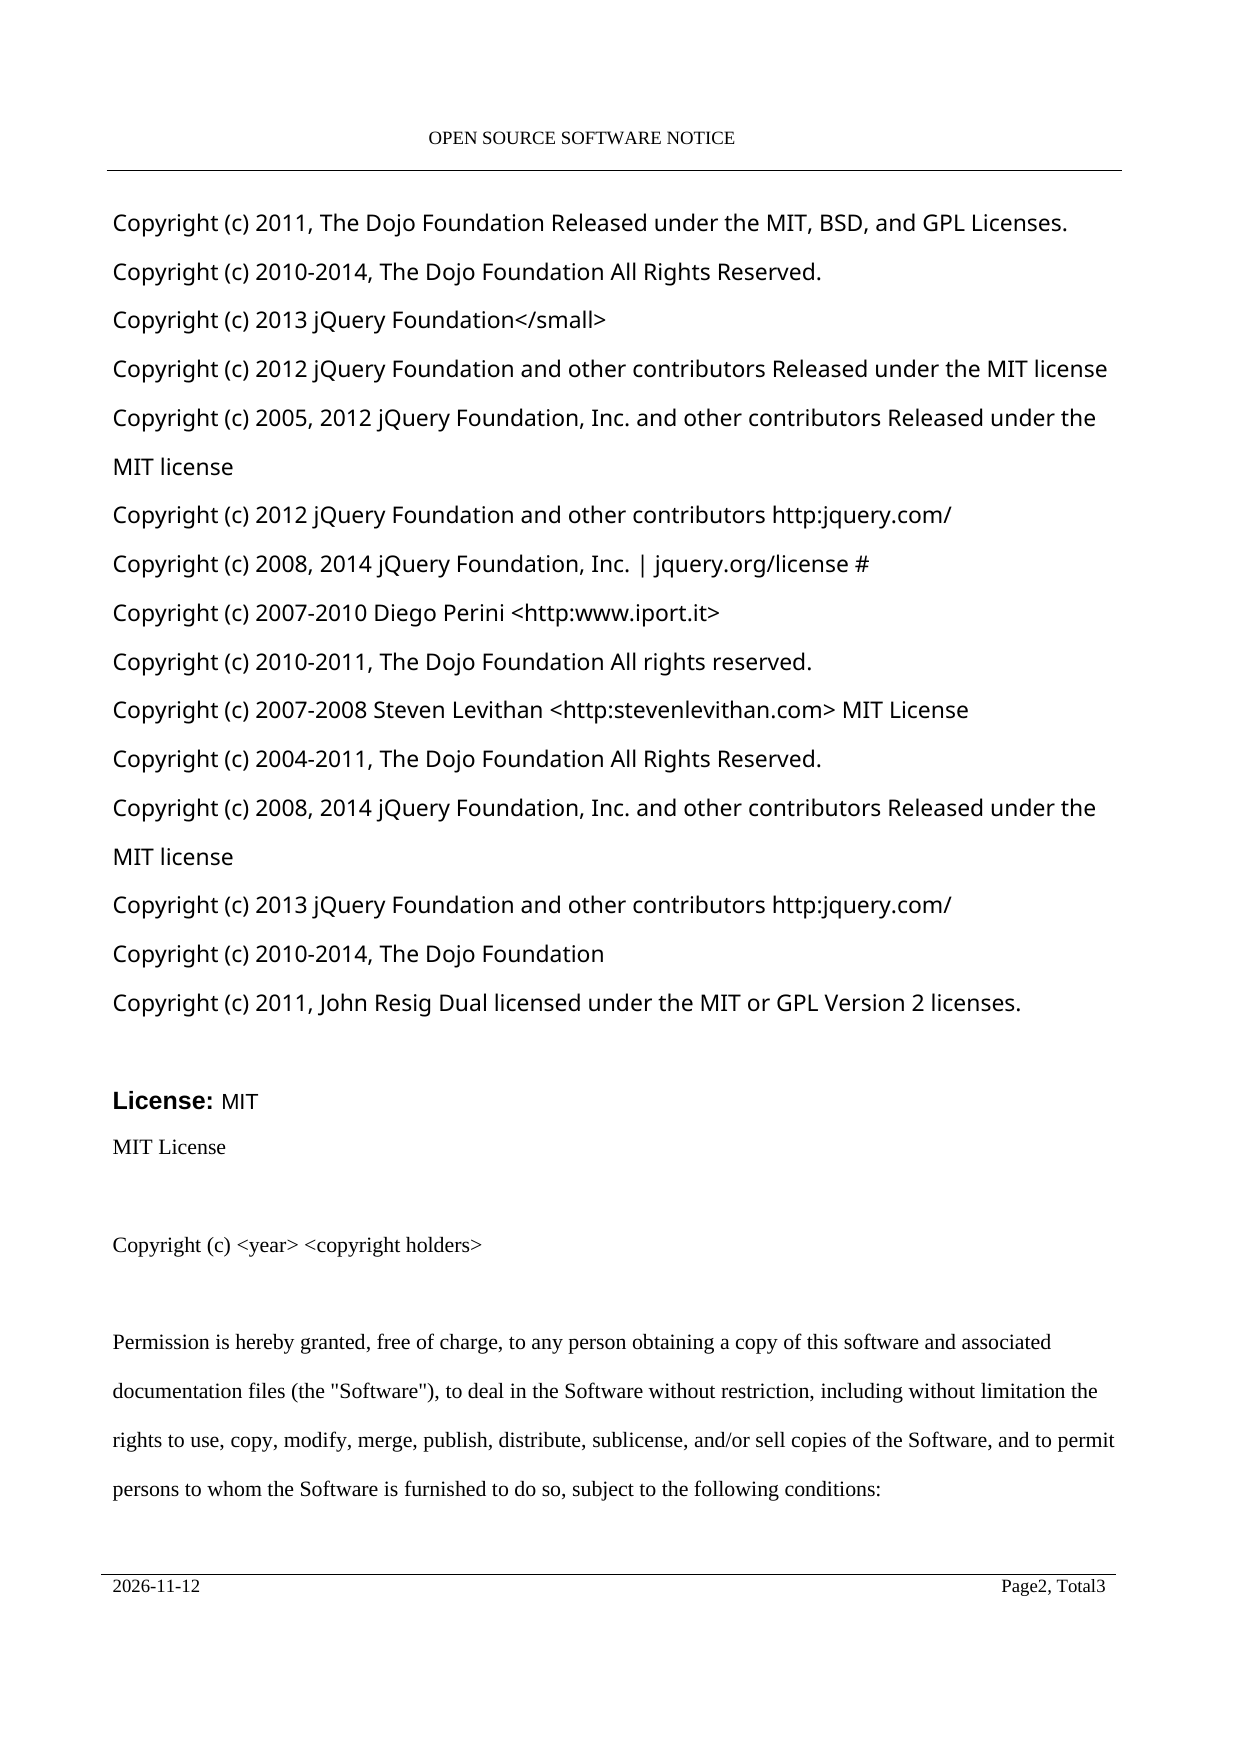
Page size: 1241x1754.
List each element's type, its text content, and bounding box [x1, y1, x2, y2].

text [112, 1131, 1128, 1504]
text License: MIT [112, 1084, 1128, 1116]
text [112, 206, 1128, 1068]
